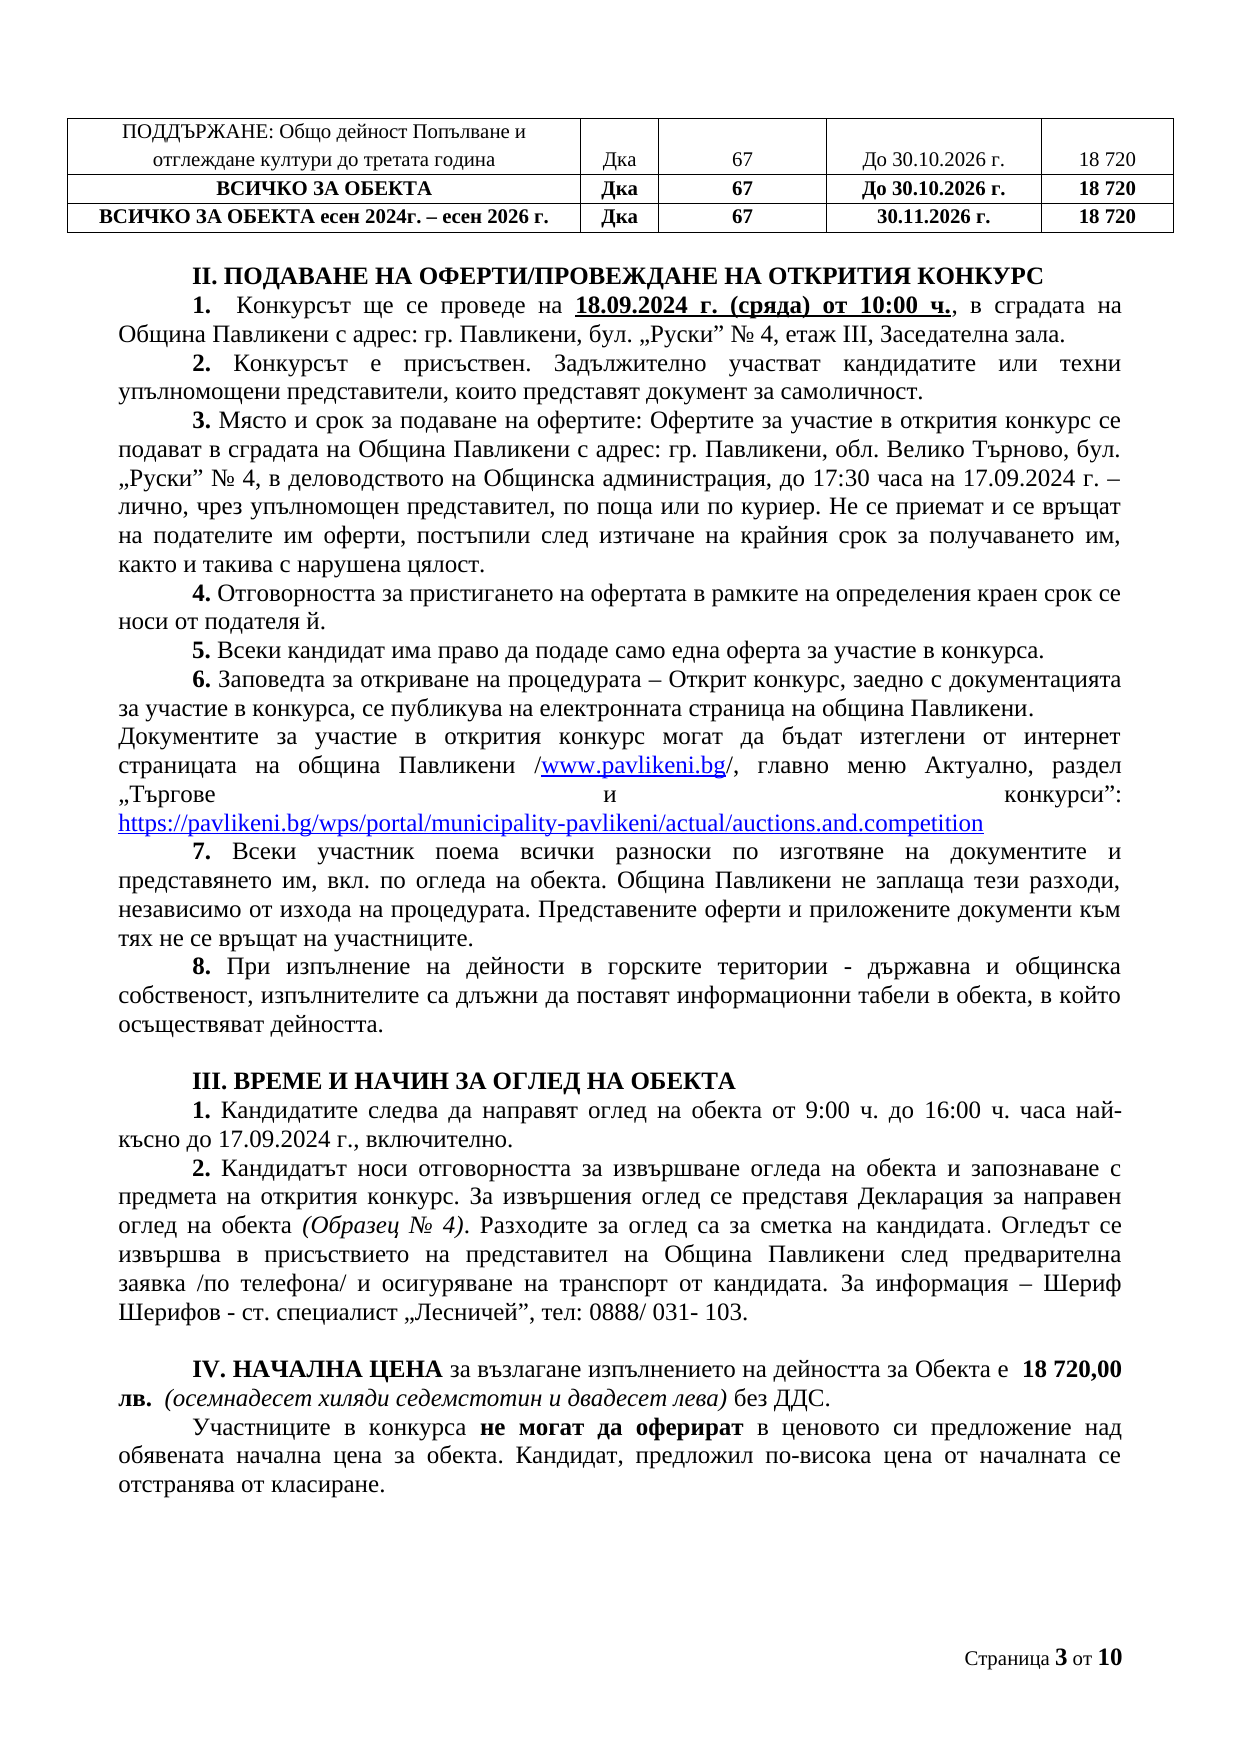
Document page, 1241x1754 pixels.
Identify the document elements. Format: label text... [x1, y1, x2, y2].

list Конкурсът ще се проведе на 18.09.2024 г. (сряда) от 10:00 ч., в сградата на Община Павликени с адрес: гр. Павликени, бул. „Руски” № 4, етаж III, Заседателна зала. [118, 290, 1122, 348]
text 6. Заповедта за откриване на процедурата – Открит конкурс, заедно с документацията за участие в конкурса, се публикува на електронната страница на община Павликени. [118, 664, 1122, 721]
table_cell До 30.10.2026 г. [827, 119, 1041, 174]
text 2. Конкурсът е присъствен. Задължително участват кандидатите или техни упълномощени представители, които представят документ за самоличност. [118, 348, 1122, 405]
text III. ВРЕМЕ И НАЧИН ЗА ОГЛЕД НА ОБЕКТА [118, 1066, 1122, 1095]
table_cell ПОДДЪРЖАНЕ: Общо дейност Попълване и отглеждане култури до третата година [68, 119, 580, 174]
text Документите за участие в открития конкурс могат да бъдат изтеглени от интернет страницата на община Павликени /www.pavlikeni.bg/, главно меню Актуално, раздел „Търгове и конкурси”: https://pavlikeni.bg/wps/portal/municipality-pavlikeni/actual/auctions.and.competition [118, 721, 1122, 836]
text 3. Място и срок за подаване на офертите: Офертите за участие в открития конкурс се подават в сградата на Община Павликени с адрес: гр. Павликени, обл. Велико Търново, бул. „Руски” № 4, в деловодството на Общинска администрация, до 17:30 часа на 17.09.2024 г. – лично, чрез упълномощен представител, по поща или по куриер. Не се приемат и се връщат на подателите им оферти, постъпили след изтичане на крайния срок за получаването им, както и такива с нарушена цялост. [118, 405, 1122, 578]
text 5. Всеки кандидат има право да подаде само една оферта за участие в конкурса. [118, 635, 1122, 664]
table_cell 67 [659, 119, 826, 174]
table_cell 18 720 [1042, 204, 1173, 232]
list 2. Кандидатът носи отговорността за извършване огледа на обекта и запознаване с предмета на открития конкурс. За извършения оглед се представя Декларация за направен оглед на обекта (Образец № 4). Разходите за оглед са за сметка на кандидата. Огледът се извършва в присъствието на представител на Община Павликени след предварителна заявка /по телефона/ и осигуряване на транспорт от кандидата. За информация – Шериф Шерифов - ст. специалист „Лесничей”, тел: 0888/ 031- 103. [118, 1153, 1122, 1325]
text 7. Всеки участник поема всички разноски по изготвяне на документите и представянето им, вкл. по огледа на обекта. Община Павликени не заплаща тези разходи, независимо от изхода на процедурата. Представените оферти и приложените документи към тях не се връщат на участниците. [118, 836, 1122, 951]
table_cell Дка [581, 204, 658, 232]
text 1. Кандидатите следва да направят оглед на обекта от 9:00 ч. до 16:00 ч. часа най-късно до 17.09.2024 г., включително. [118, 1095, 1124, 1153]
table_cell 67 [659, 204, 826, 232]
table_cell 18 720 [1042, 119, 1173, 174]
table_cell Дка [581, 119, 658, 174]
text 8. При изпълнение на дейности в горските територии - държавна и общинска собственост, изпълнителите са длъжни да поставят информационни табели в обекта, в който осъществяват дейността. [118, 951, 1122, 1038]
table_cell 30.11.2026 г. [827, 204, 1041, 232]
table_cell Дка [581, 175, 658, 203]
table_cell ВСИЧКО ЗА ОБЕКТА [68, 175, 580, 203]
table_cell 18 720 [1042, 175, 1173, 203]
text IV. НАЧАЛНА ЦЕНА за възлагане изпълнението на дейността за Обекта е 18 720,00 лв. (осемнадесет хиляди седемстотин и двадесет лева) без ДДС. [118, 1354, 1122, 1412]
text II. ПОДАВАНЕ НА ОФЕРТИ/ПРОВЕЖДАНЕ НА ОТКРИТИЯ КОНКУРС [118, 261, 1122, 290]
table_cell 67 [659, 175, 826, 203]
table_cell До 30.10.2026 г. [827, 175, 1041, 203]
text 4. Отговорността за пристигането на офертата в рамките на определения краен срок се носи от подателя й. [118, 578, 1122, 635]
table_cell ВСИЧКО ЗА ОБЕКТА есен 2024г. – есен 2026 г. [68, 204, 580, 232]
text Участниците в конкурса не могат да оферират в ценовото си предложение над обявената начална цена за обекта. Кандидат, предложил по-висока цена от началната се отстранява от класиране. [118, 1412, 1122, 1498]
